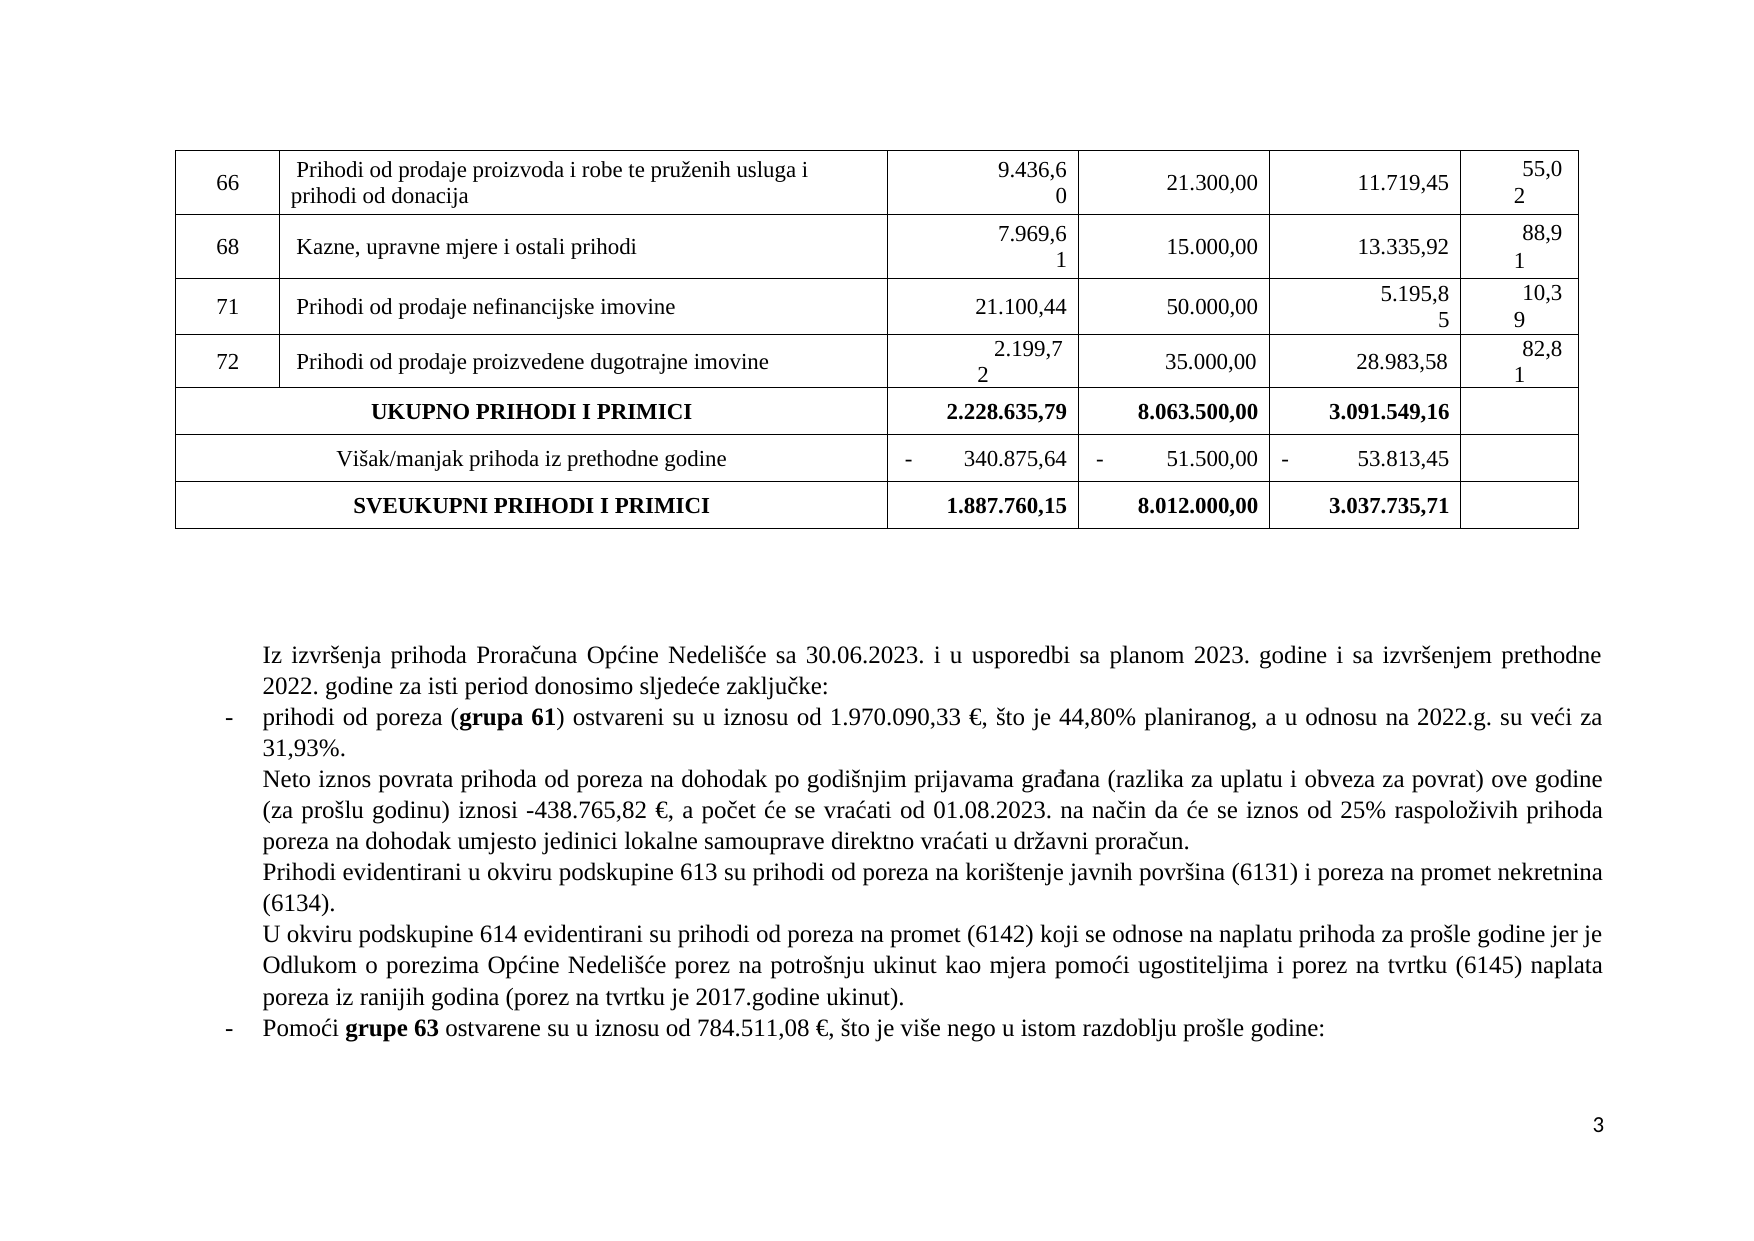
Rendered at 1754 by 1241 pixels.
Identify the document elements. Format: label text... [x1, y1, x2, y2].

table_cell 13.335,92 [1270, 215, 1460, 278]
table_cell 2.228.635,79 [888, 388, 1078, 434]
list Pomoći grupe 63 ostvarene su u iznosu od 784.511,08 €, što je više nego u istom razdoblju prošle godine: [225, 1013, 1604, 1041]
list Iz izvršenja prihoda Proračuna Općine Nedelišće sa 30.06.2023. i u usporedbi sa planom 2023. godine i sa izvršenjem prethodne 2022. godine za isti period donosimo sljedeće zaključke: [262, 640, 1604, 700]
table_cell SVEUKUPNI PRIHODI I PRIMICI [176, 482, 887, 528]
list Neto iznos povrata prihoda od poreza na dohodak po godišnjim prijavama građana (razlika za uplatu i obveza za povrat) ove godine (za prošlu godinu) iznosi -438.765,82 €, a počet će se vraćati od 01.08.2023. na način da će se iznos od 25% raspoloživih prihoda poreza na dohodak umjesto jedinici lokalne samouprave direktno vraćati u državni proračun. [262, 764, 1604, 855]
list prihodi od poreza (grupa 61) ostvareni su u iznosu od 1.970.090,33 €, što je 44,80% planiranog, a u odnosu na 2022.g. su veći za 31,93%. [225, 702, 1604, 762]
table_cell Prihodi od prodaje proizvedene dugotrajne imovine [280, 335, 887, 387]
table_cell 9.436,60 [888, 151, 1078, 214]
table_cell 21.300,00 [1079, 151, 1269, 214]
table_cell 88,91 [1461, 215, 1578, 278]
table_cell 72 [176, 335, 279, 387]
table_cell 68 [176, 215, 279, 278]
table_cell [1461, 388, 1578, 434]
table_cell 21.100,44 [888, 279, 1078, 333]
table_cell 5.195,85 [1270, 279, 1460, 333]
list U okviru podskupine 614 evidentirani su prihodi od poreza na promet (6142) koji se odnose na naplatu prihoda za prošle godine jer je Odlukom o porezima Općine Nedelišće porez na potrošnju ukinut kao mjera pomoći ugostiteljima i porez na tvrtku (6145) naplata poreza iz ranijih godina (porez na tvrtku je 2017.godine ukinut). [262, 919, 1604, 1010]
table_cell 50.000,00 [1079, 279, 1269, 333]
table_cell - 53.813,45 [1270, 435, 1460, 481]
table_cell 3.037.735,71 [1270, 482, 1460, 528]
table_cell 35.000,00 [1079, 335, 1269, 387]
table_cell UKUPNO PRIHODI I PRIMICI [176, 388, 887, 434]
table_cell 55,02 [1461, 151, 1578, 214]
table_cell 3.091.549,16 [1270, 388, 1460, 434]
table_cell 2.199,72 [888, 335, 1078, 387]
table_cell 10,39 [1461, 279, 1578, 333]
table_cell 66 [176, 151, 279, 214]
table_cell 82,81 [1461, 335, 1578, 387]
table_cell 8.063.500,00 [1079, 388, 1269, 434]
table_cell 15.000,00 [1079, 215, 1269, 278]
table_cell - 51.500,00 [1079, 435, 1269, 481]
table_cell [1461, 482, 1578, 528]
table_cell - 340.875,64 [888, 435, 1078, 481]
table_cell 11.719,45 [1270, 151, 1460, 214]
table_cell 1.887.760,15 [888, 482, 1078, 528]
table_cell Višak/manjak prihoda iz prethodne godine [176, 435, 887, 481]
table_cell Kazne, upravne mjere i ostali prihodi [280, 215, 887, 278]
table_cell 28.983,58 [1270, 335, 1460, 387]
table_cell Prihodi od prodaje nefinancijske imovine [280, 279, 887, 333]
table_cell Prihodi od prodaje proizvoda i robe te pruženih usluga i prihodi od donacija [280, 151, 887, 214]
table_cell 71 [176, 279, 279, 333]
table_cell 8.012.000,00 [1079, 482, 1269, 528]
list Prihodi evidentirani u okviru podskupine 613 su prihodi od poreza na korištenje javnih površina (6131) i poreza na promet nekretnina (6134). [262, 857, 1604, 917]
table_cell [1461, 435, 1578, 481]
table_cell 7.969,61 [888, 215, 1078, 278]
